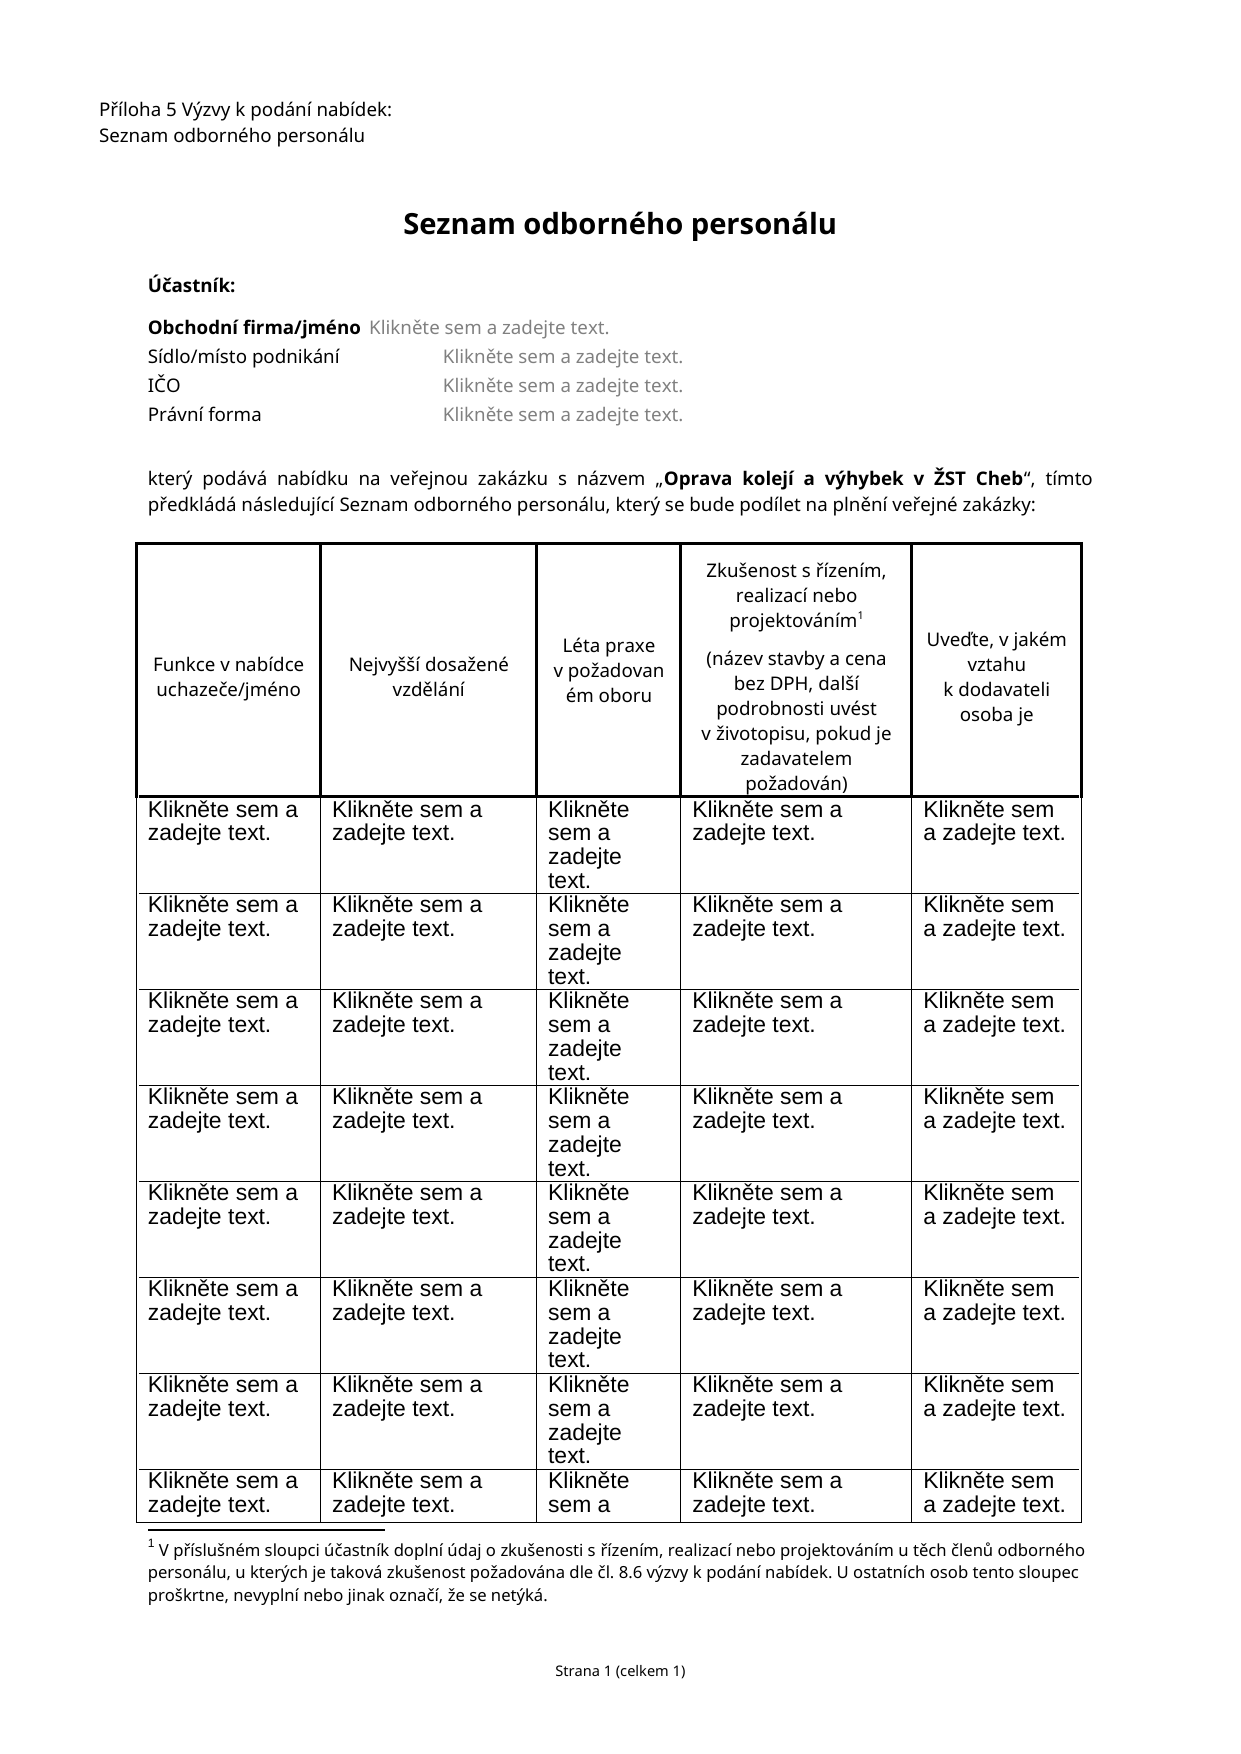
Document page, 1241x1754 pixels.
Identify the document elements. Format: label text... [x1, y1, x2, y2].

text Sídlo/místo podnikání [148, 340, 1093, 369]
title Seznam odborného personálu [148, 203, 1093, 243]
table_header Nejvyšší dosažené vzdělání [322, 545, 535, 795]
text Účastník: [148, 268, 1093, 299]
table_header Zkušenost s řízením, realizací nebo projektováním (název stavby a cena bez DPH, další podrobnosti uvést v životopisu, pokud je zadavatelem požadován) [682, 545, 910, 795]
table_header Léta praxe v požadovaném oboru [538, 545, 679, 795]
text IČO [148, 369, 1093, 398]
table_header Uveďte, v jakém vztahu k dodavateli osoba je [913, 545, 1080, 795]
text který podává nabídku na veřejnou zakázku s názvem „Oprava kolejí a výhybek v ŽST Cheb“, tímto předkládá následující Seznam odborného personálu, který se bude podílet na plnění veřejné zakázky: [148, 465, 1093, 516]
text Právní forma [148, 398, 1093, 427]
table_header Funkce v nabídce uchazeče/jméno [138, 545, 319, 795]
text Obchodní firma/jméno [148, 311, 1093, 340]
